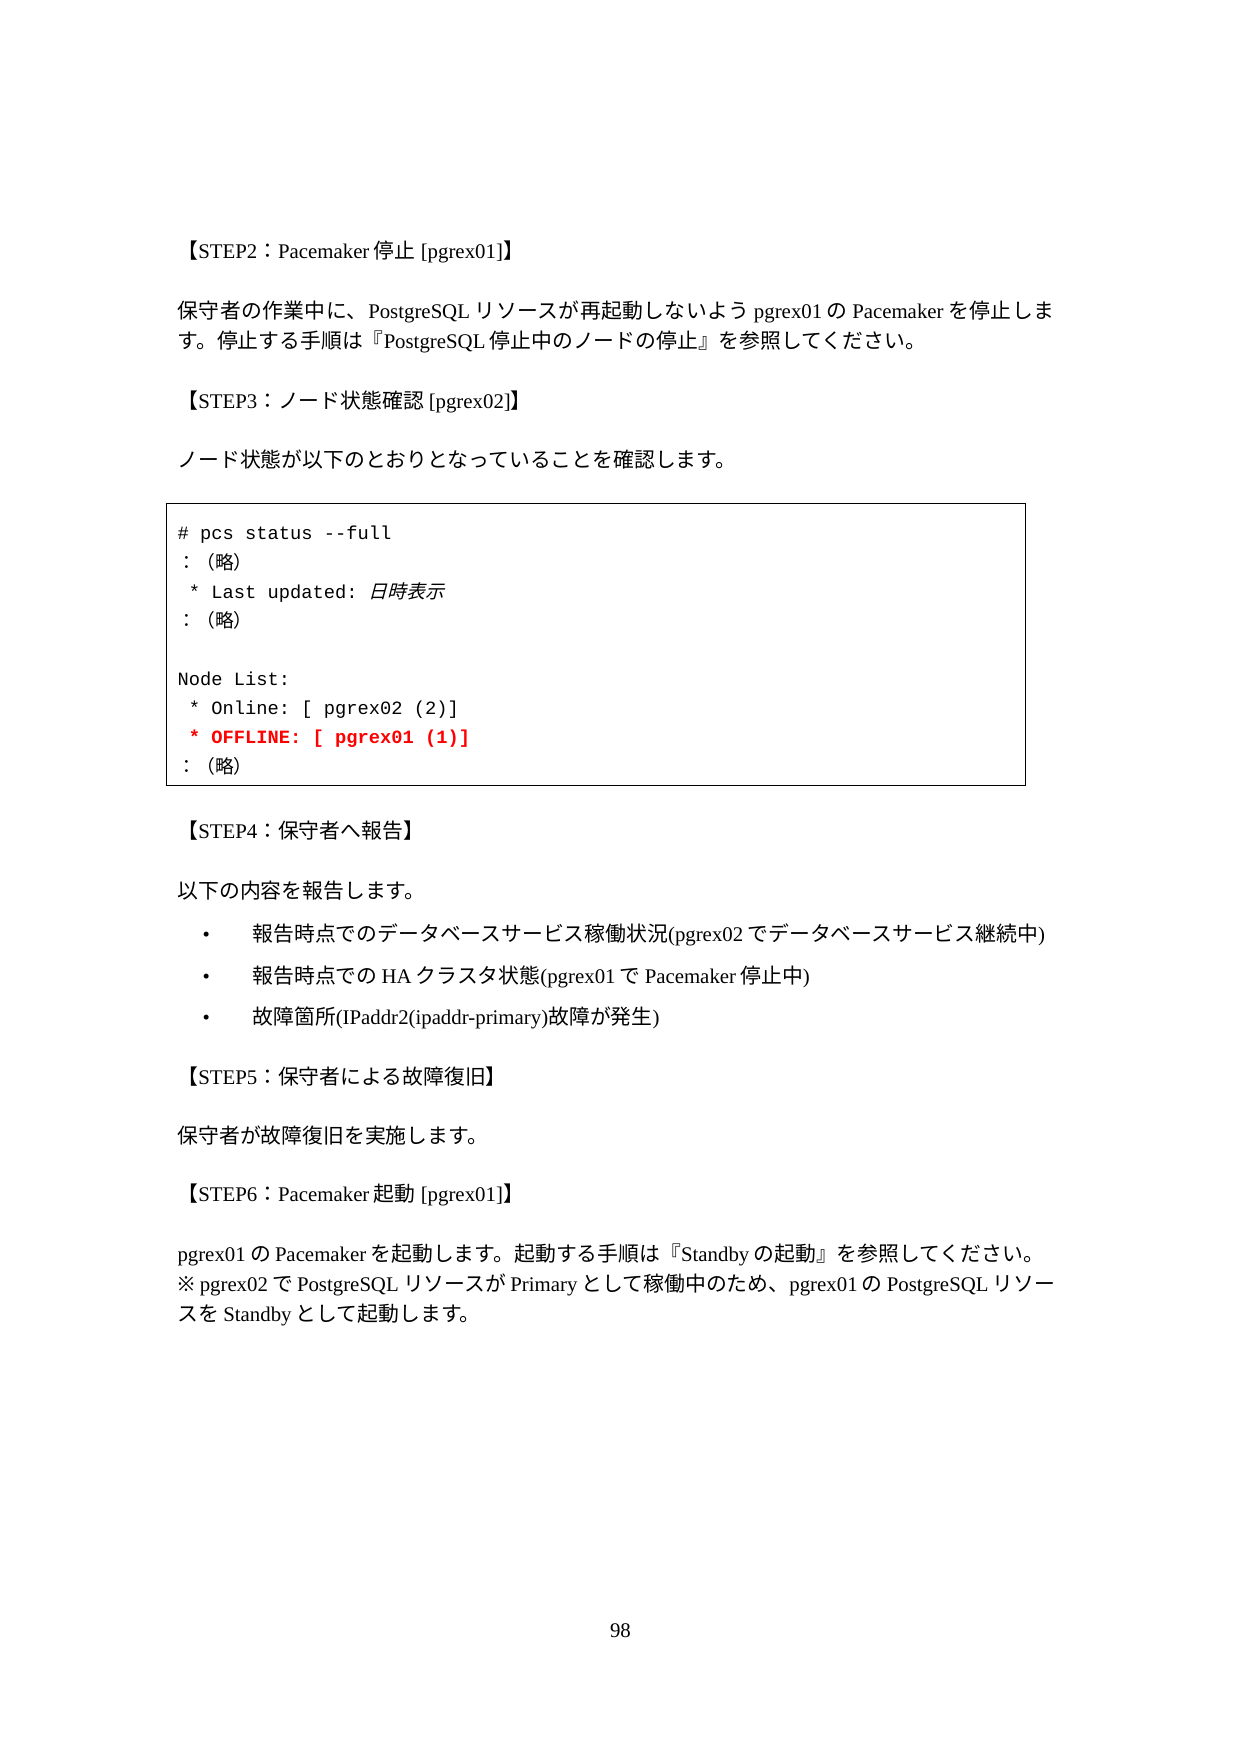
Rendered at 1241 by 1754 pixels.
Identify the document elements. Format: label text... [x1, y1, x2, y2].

text pgrex01のPacemakerを起動します。起動する手順は『Standbyの起動』を参照してください。 [177, 1237, 1054, 1267]
text 【STEP4：保守者へ報告】 [177, 815, 1054, 845]
text 【STEP5：保守者による故障復旧】 [177, 1060, 1054, 1090]
text 【STEP2：Pacemaker停止 [pgrex01]】 [177, 236, 1054, 265]
list 故障箇所(IPaddr2(ipaddr-primary)故障が発生) [202, 1002, 1063, 1031]
text 以下の内容を報告します。 [177, 874, 1054, 904]
text 【STEP3：ノード状態確認 [pgrex02]】 [177, 384, 1054, 414]
text 保守者の作業中に、PostgreSQLリソースが再起動しないようpgrex01のPacemakerを停止します。停止する手順は『PostgreSQL停止中のノードの停止』を参照してください。 [177, 294, 1054, 355]
text 【STEP6：Pacemaker起動 [pgrex01]】 [177, 1179, 1054, 1208]
text ※ pgrex02でPostgreSQLリソースがPrimaryとして稼働中のため、pgrex01のPostgreSQLリソースをStandbyとして起動します。 [177, 1267, 1054, 1328]
list 報告時点でのHAクラスタ状態(pgrex01でPacemaker停止中) [202, 959, 1063, 990]
list 報告時点でのデータベースサービス稼働状況(pgrex02でデータベースサービス継続中) [202, 917, 1063, 947]
text ノード状態が以下のとおりとなっていることを確認します。 [177, 443, 1054, 473]
text 保守者が故障復旧を実施します。 [177, 1119, 1054, 1149]
table_header # pcs status --full ：（略） * Last updated: 日時表示 ：（略） Node List: * Online: [ pgrex02 (2)] * OFFLINE: [ pgrex01 (1)] ：（略） [167, 504, 1025, 784]
